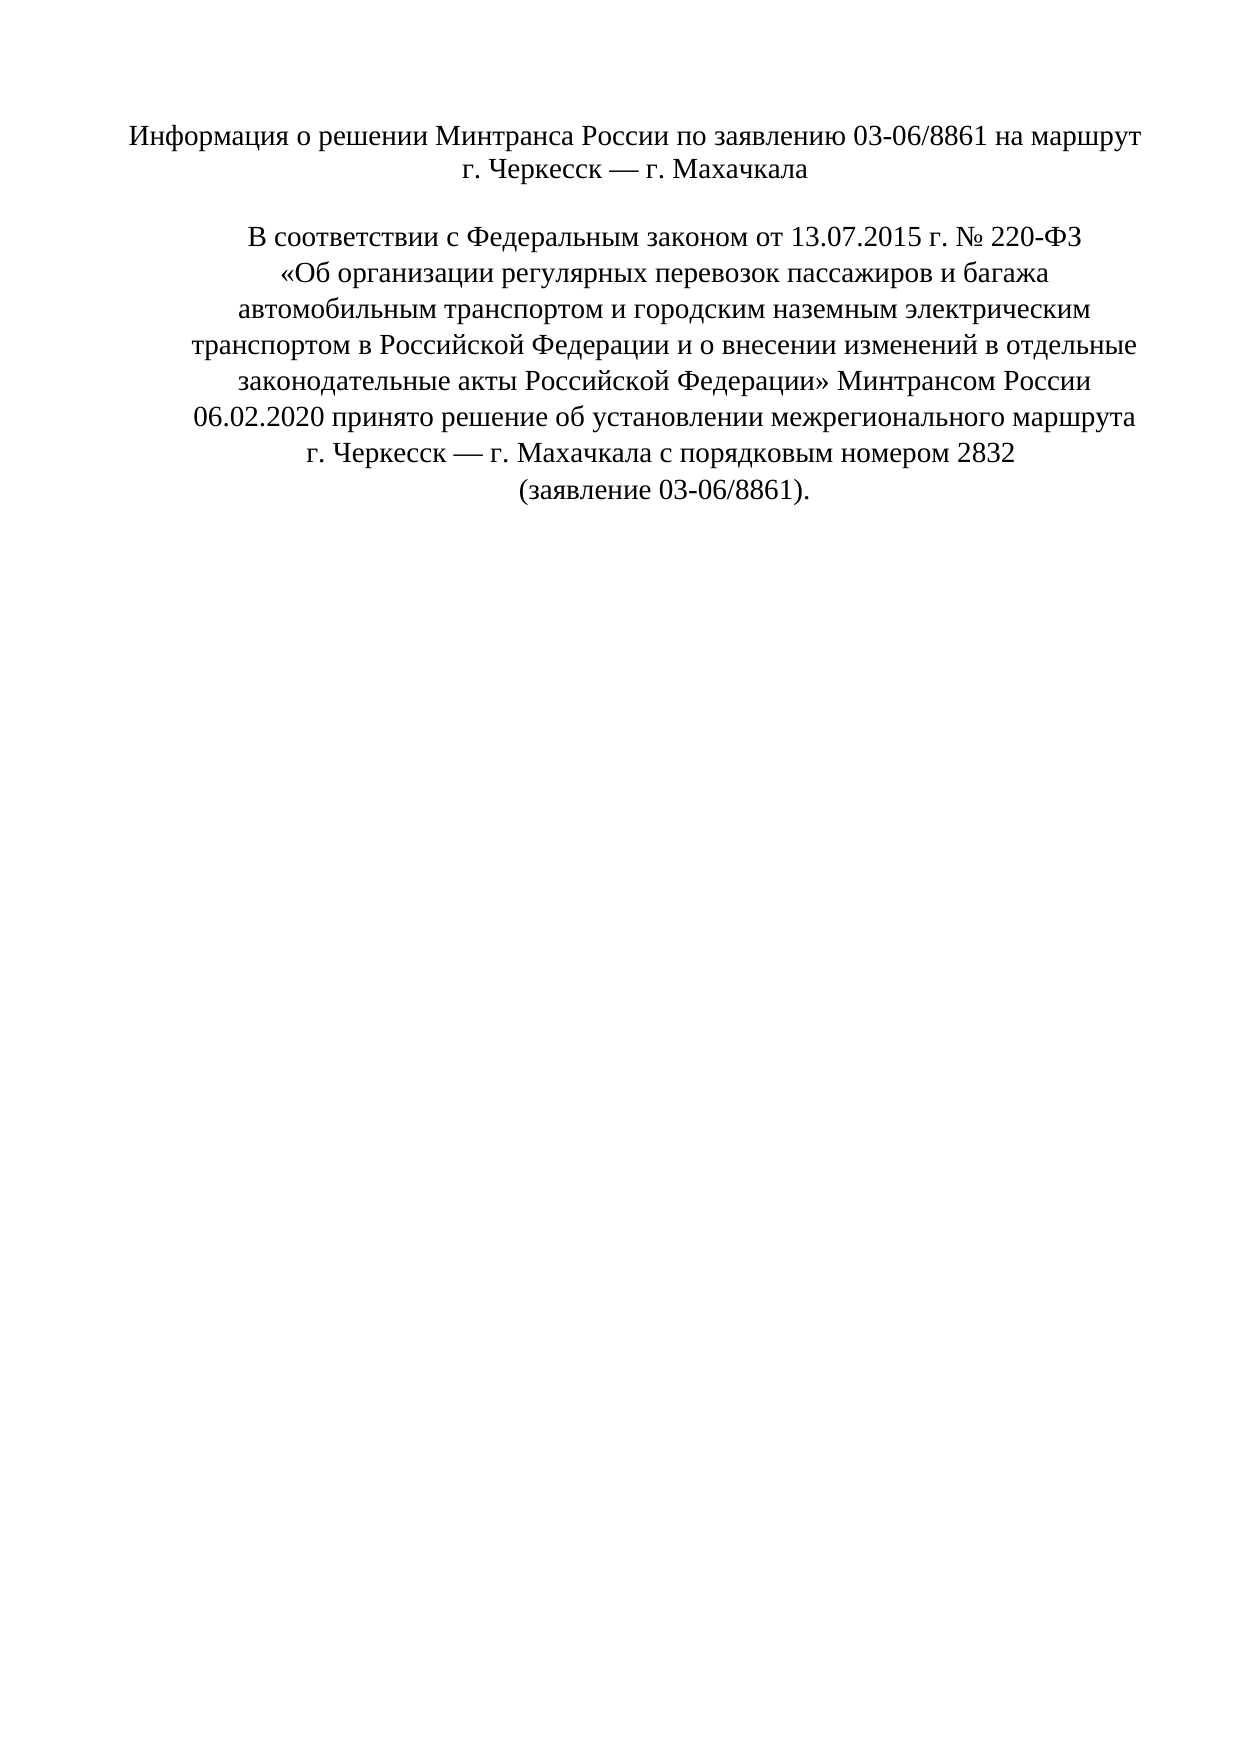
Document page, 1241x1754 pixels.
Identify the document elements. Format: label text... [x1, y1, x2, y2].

text Информация о решении Минтранса России по заявлению 03-06/8861 на маршрут г. Черкесск — г. Махачкала [118, 118, 1152, 185]
text В соответствии с Федеральным законом от 13.07.2015 г. № 220-ФЗ «Об организации регулярных перевозок пассажиров и багажа автомобильным транспортом и городским наземным электрическим транспортом в Российской Федерации и о внесении изменений в отдельные законодательные акты Российской Федерации» Минтрансом России 06.02.2020 принято решение об установлении межрегионального маршрута г. Черкесск — г. Махачкала с порядковым номером 2832 (заявление 03-06/8861). [177, 219, 1152, 505]
